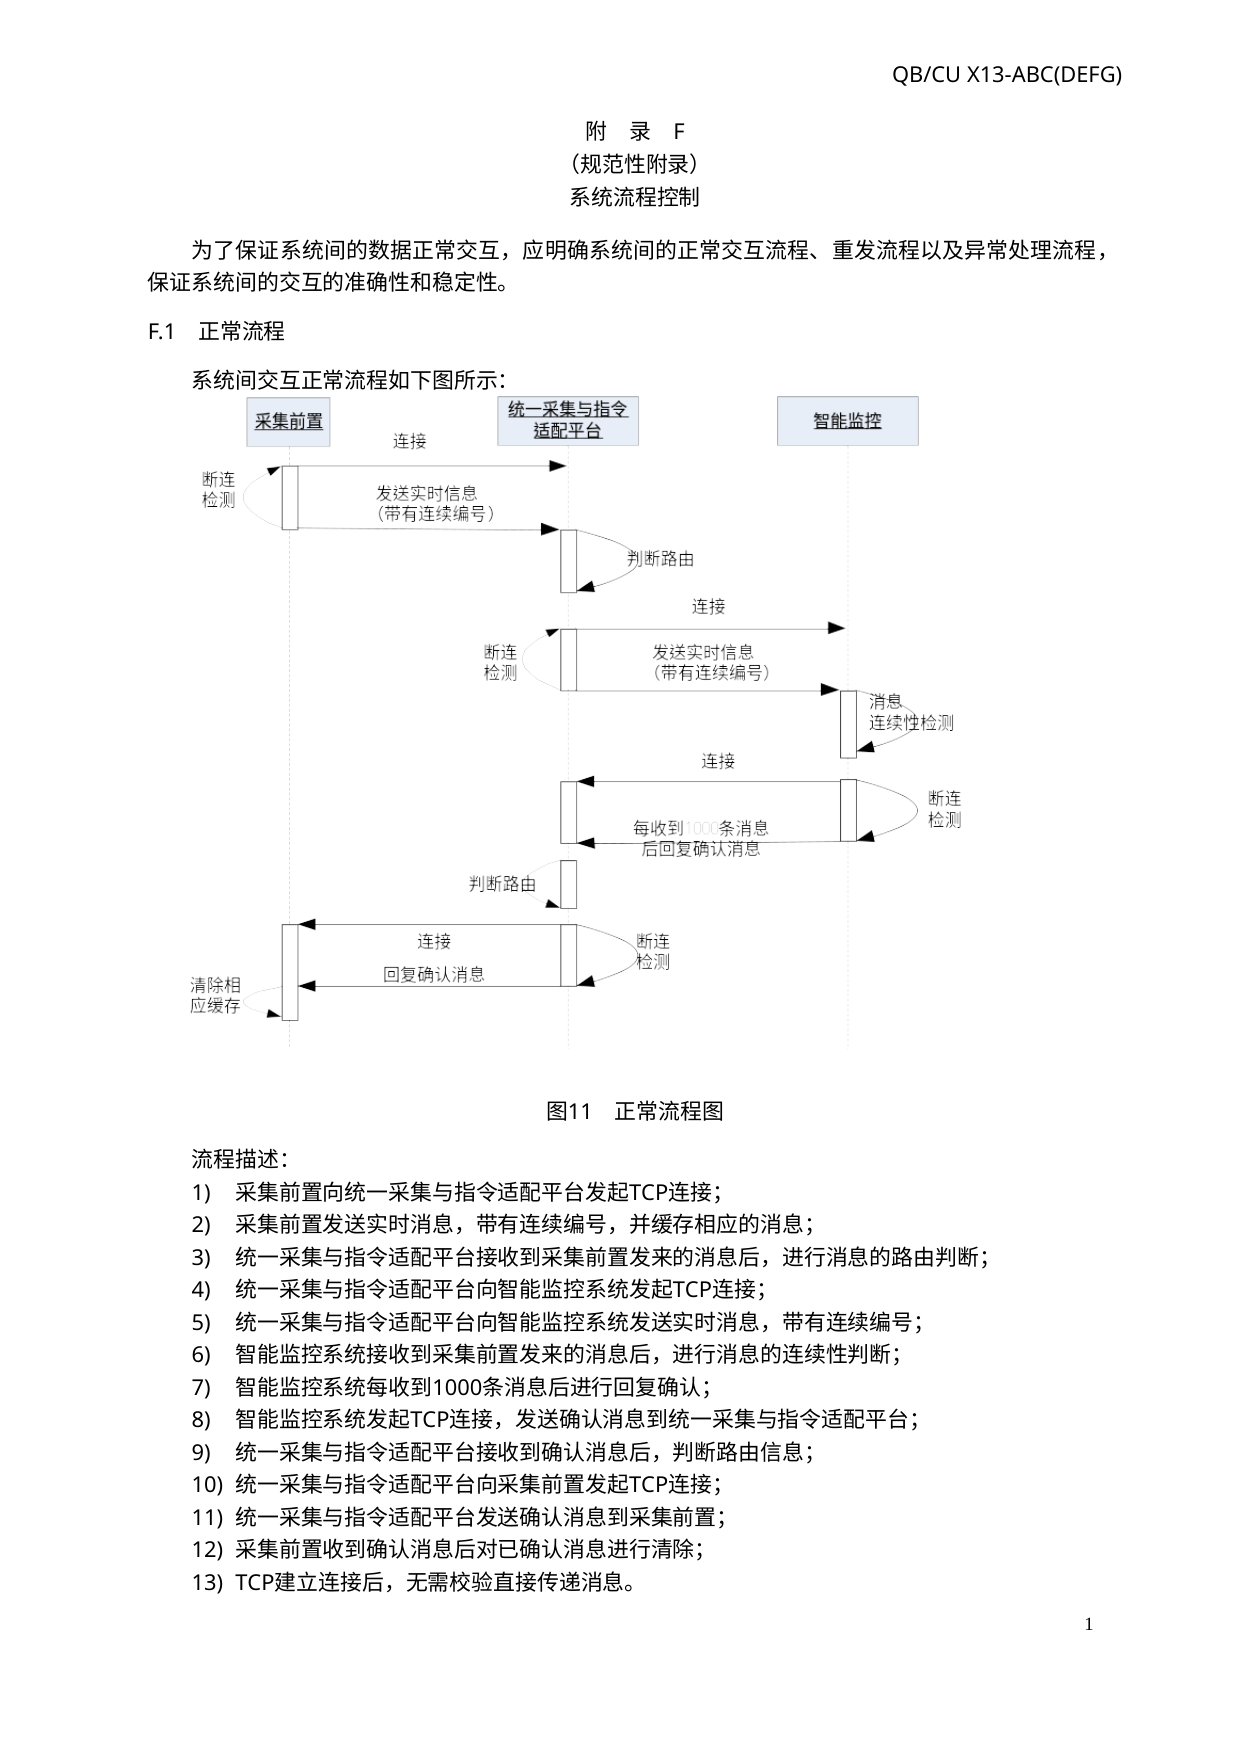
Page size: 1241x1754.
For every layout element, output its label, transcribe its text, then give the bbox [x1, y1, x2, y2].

list TCP建立连接后，无需校验直接传递消息。 [191, 1564, 1122, 1597]
list 统一采集与指令适配平台向采集前置发起TCP连接； [191, 1467, 1122, 1499]
list 统一采集与指令适配平台发送确认消息到采集前置； [191, 1499, 1122, 1532]
text 为了保证系统间的数据正常交互，应明确系统间的正常交互流程、重发流程以及异常处理流程，保证系统间的交互的准确性和稳定性。 [148, 232, 1122, 297]
text 流程描述： [148, 1142, 1122, 1174]
list 统一采集与指令适配平台向智能监控系统发送实时消息，带有连续编号； [191, 1304, 1122, 1337]
list 智能监控系统接收到采集前置发来的消息后，进行消息的连续性判断； [191, 1337, 1122, 1369]
list 统一采集与指令适配平台向智能监控系统发起TCP连接； [191, 1272, 1122, 1304]
list 智能监控系统每收到1000条消息后进行回复确认； [191, 1369, 1122, 1402]
list 统一采集与指令适配平台接收到确认消息后，判断路由信息； [191, 1434, 1122, 1467]
list 正常流程 [148, 314, 1122, 346]
list 智能监控系统发起TCP连接，发送确认消息到统一采集与指令适配平台； [191, 1402, 1122, 1434]
list 采集前置收到确认消息后对已确认消息进行清除； [191, 1532, 1122, 1564]
list 正常流程图 [148, 1094, 1122, 1125]
text 系统间交互正常流程如下图所示： [148, 362, 1122, 395]
list 采集前置向统一采集与指令适配平台发起TCP连接； [191, 1174, 1122, 1207]
list 采集前置发送实时消息，带有连续编号，并缓存相应的消息； [191, 1207, 1122, 1239]
list （规范性附录） 系统流程控制 [148, 114, 1122, 212]
list 统一采集与指令适配平台接收到采集前置发来的消息后，进行消息的路由判断； [191, 1239, 1122, 1272]
